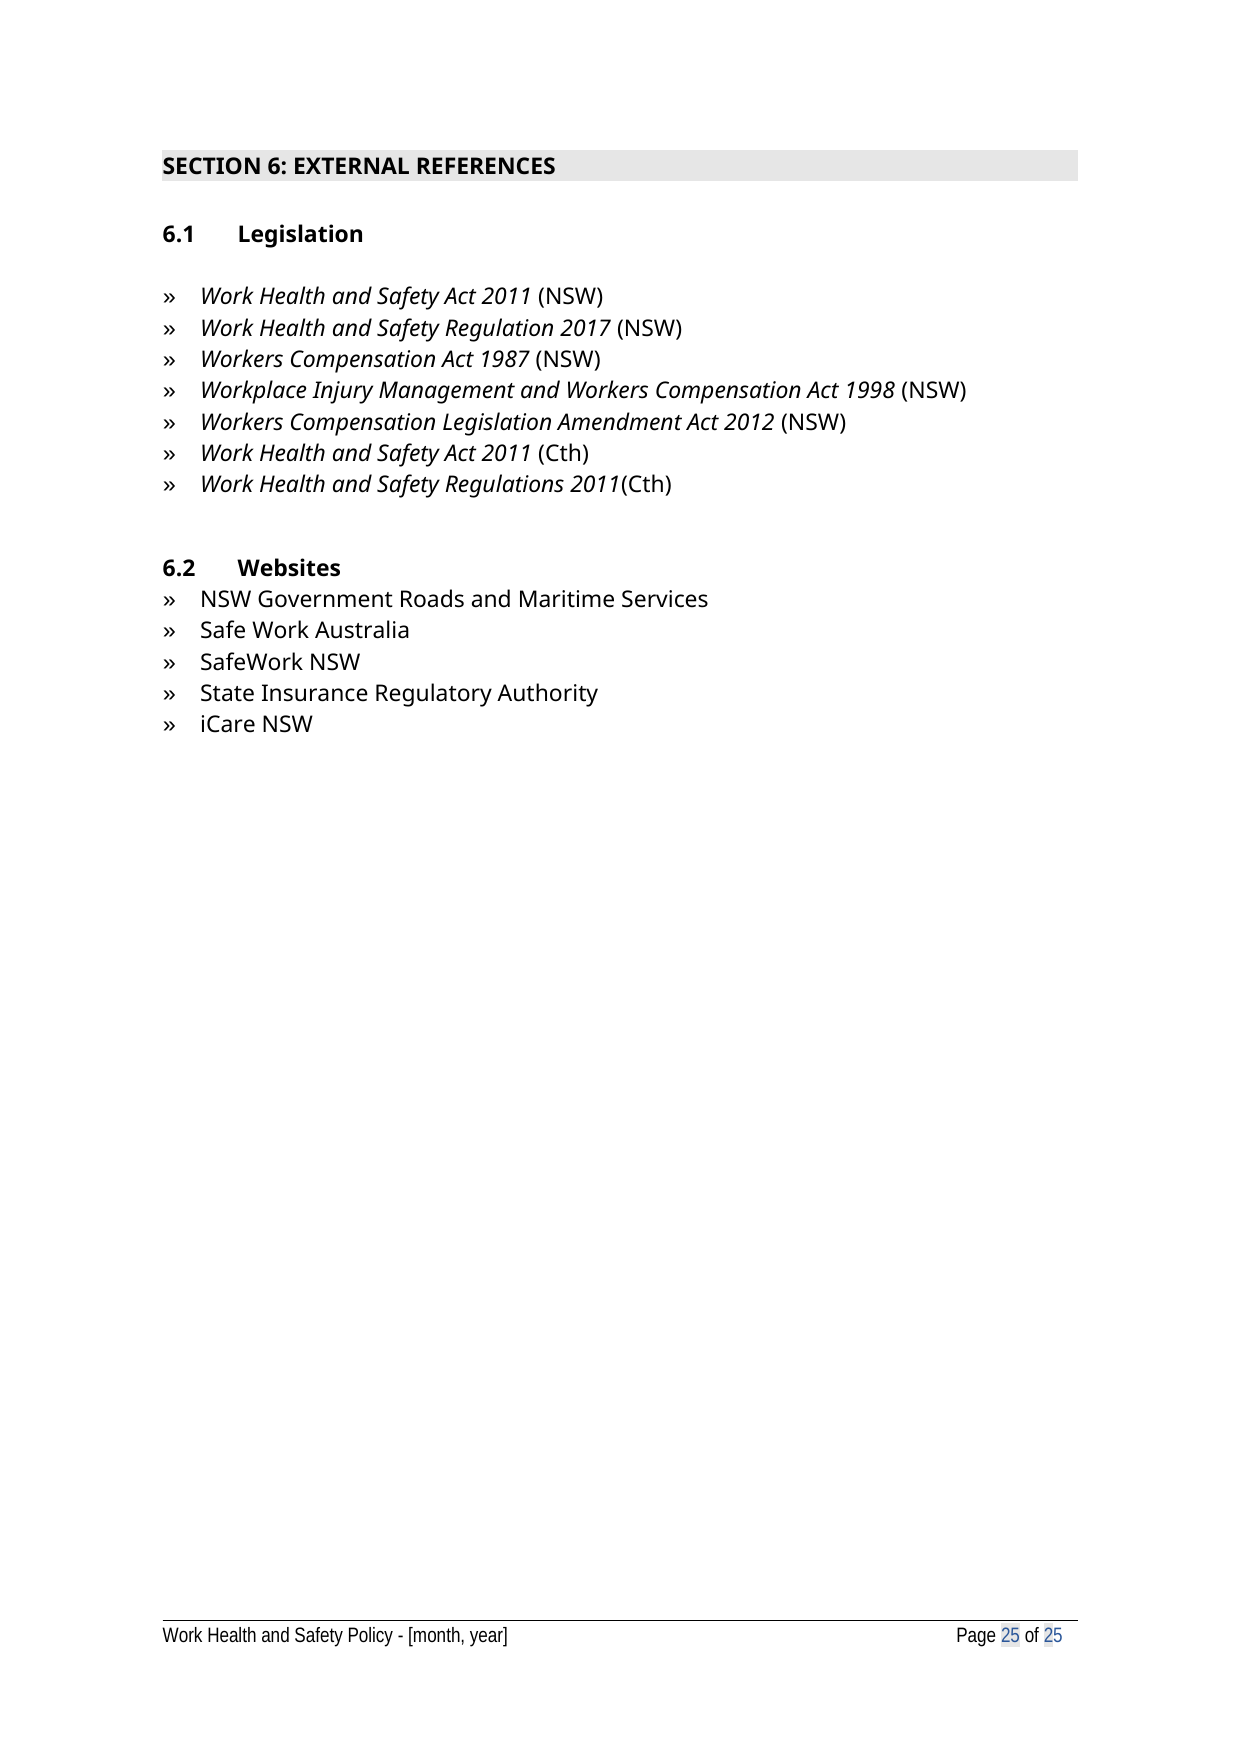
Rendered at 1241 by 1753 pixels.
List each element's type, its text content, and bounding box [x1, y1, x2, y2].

subtitle 6.1 Legislation [162, 218, 1078, 249]
list Work Health and Safety Regulation 2017 (NSW) [162, 312, 1078, 343]
list Safe Work Australia [162, 614, 1078, 646]
list iCare NSW [162, 708, 1078, 740]
list Workers Compensation Legislation Amendment Act 2012 (NSW) [162, 406, 1078, 437]
list NSW Government Roads and Maritime Services [162, 583, 1078, 614]
list Work Health and Safety Act 2011 (NSW) [162, 280, 1078, 312]
subtitle 6.2 Websites [162, 552, 1078, 583]
list Work Health and Safety Regulations 2011(Cth) [162, 468, 1078, 500]
subtitle SECTION 6: EXTERNAL REFERENCES [162, 150, 1078, 181]
list Workers Compensation Act 1987 (NSW) [162, 343, 1078, 374]
list Workplace Injury Management and Workers Compensation Act 1998 (NSW) [162, 374, 1078, 406]
list State Insurance Regulatory Authority [162, 677, 1078, 708]
list Work Health and Safety Act 2011 (Cth) [162, 437, 1078, 468]
list SafeWork NSW [162, 646, 1078, 677]
